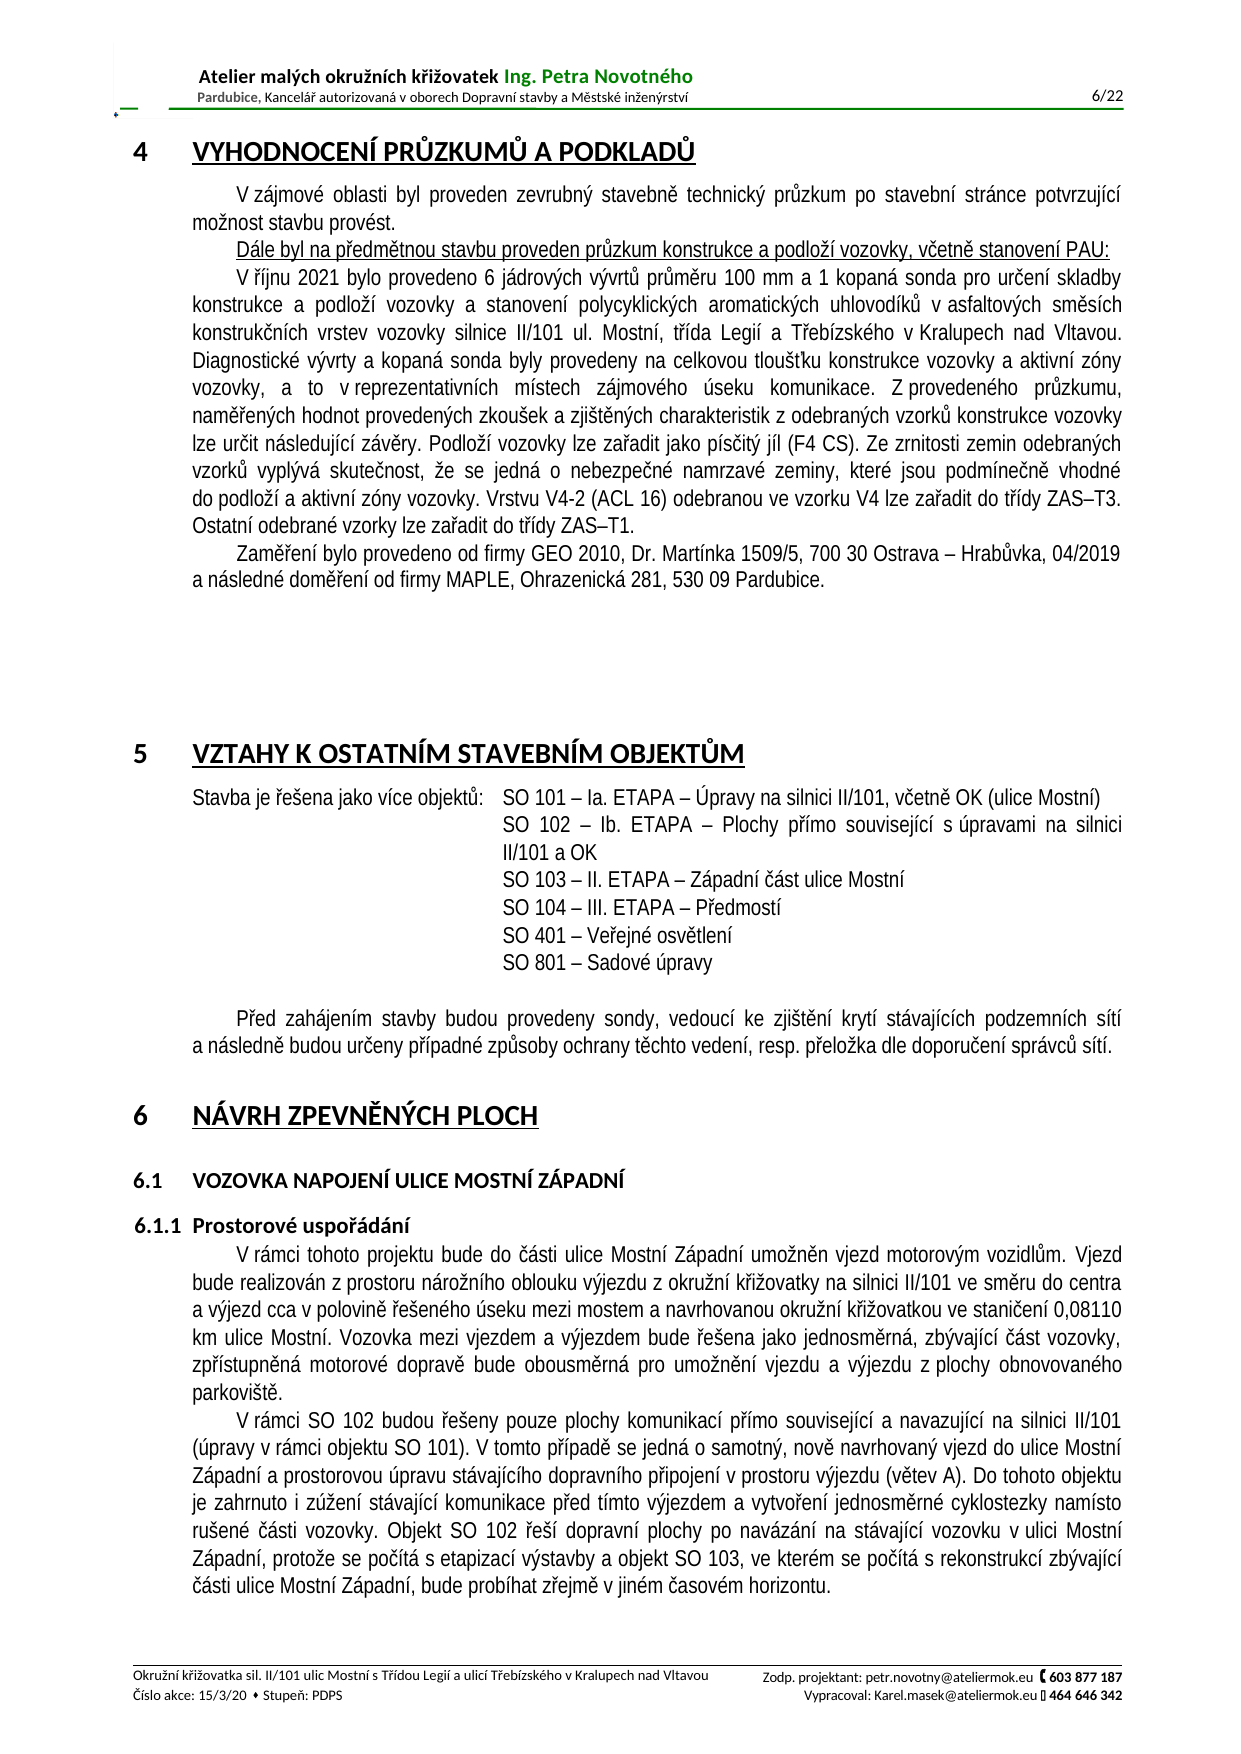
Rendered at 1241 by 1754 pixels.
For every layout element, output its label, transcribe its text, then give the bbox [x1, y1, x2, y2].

text Před zahájením stavby budou provedeny sondy, vedoucí ke zjištění krytí stávajících podzemních sítí a následně budou určeny případné způsoby ochrany těchto vedení, resp. přeložka dle doporučení správců sítí. [192, 1004, 1122, 1058]
subtitle Vyhodnocení průzkumů a podkladů [133, 133, 1122, 168]
text Dále byl na předmětnou stavbu proveden průzkum konstrukce a podloží vozovky, včetně stanovení PAU: [192, 236, 1122, 263]
text SO 103 – II. ETAPA – Západní část ulice Mostní [192, 866, 1122, 893]
text V rámci SO 102 budou řešeny pouze plochy komunikací přímo související a navazující na silnici II/101 (úpravy v rámci objektu SO 101). V tomto případě se jedná o samotný, nově navrhovaný vjezd do ulice Mostní Západní a prostorovou úpravu stávajícího dopravního připojení v prostoru výjezdu (větev A). Do tohoto objektu je zahrnuto i zúžení stávající komunikace před tímto výjezdem a vytvoření jednosměrné cyklostezky namísto rušené části vozovky. Objekt SO 102 řeší dopravní plochy po navázání na stávající vozovku v ulici Mostní Západní, protože se počítá s etapizací výstavby a objekt SO 103, ve kterém se počítá s rekonstrukcí zbývající části ulice Mostní Západní, bude probíhat zřejmě v jiném časovém horizontu. [192, 1407, 1122, 1598]
text SO 102 – Ib. ETAPA – Plochy přímo související s úpravami na silnici II/101 a OK [502, 811, 1122, 865]
text V říjnu 2021 bylo provedeno 6 jádrových vývrtů průměru 100 mm a 1 kopaná sonda pro určení skladby konstrukce a podloží vozovky a stanovení polycyklických aromatických uhlovodíků v asfaltových směsích konstrukčních vrstev vozovky silnice II/101 ul. Mostní, třída Legií a Třebízského v Kralupech nad Vltavou. Diagnostické vývrty a kopaná sonda byly provedeny na celkovou tloušťku konstrukce vozovky a aktivní zóny vozovky, a to v reprezentativních místech zájmového úseku komunikace. Z provedeného průzkumu, naměřených hodnot provedených zkoušek a zjištěných charakteristik z odebraných vzorků konstrukce vozovky lze určit následující závěry. Podloží vozovky lze zařadit jako písčitý jíl (F4 CS). Ze zrnitosti zemin odebraných vzorků vyplývá skutečnost, že se jedná o nebezpečné namrzavé zeminy, které jsou podmínečně vhodné do podloží a aktivní zóny vozovky. Vrstvu V4-2 (ACL 16) odebranou ve vzorku V4 lze zařadit do třídy ZAS–T3. Ostatní odebrané vzorky lze zařadit do třídy ZAS–T1. [192, 264, 1122, 539]
text SO 104 – III. ETAPA – Předmostí [192, 894, 1122, 920]
text Stavba je řešena jako více objektů: SO 101 – Ia. ETAPA – Úpravy na silnici II/101, včetně OK (ulice Mostní) [192, 784, 1122, 810]
text SO 401 – Veřejné osvětlení [192, 922, 1122, 948]
text V zájmové oblasti byl proveden zevrubný stavebně technický průzkum po stavební stránce potvrzující možnost stavbu provést. [192, 181, 1122, 235]
text V rámci tohoto projektu bude do části ulice Mostní Západní umožněn vjezd motorovým vozidlům. Vjezd bude realizován z prostoru nárožního oblouku výjezdu z okružní křižovatky na silnici II/101 ve směru do centra a výjezd cca v polovině řešeného úseku mezi mostem a navrhovanou okružní křižovatkou ve staničení 0,08110 km ulice Mostní. Vozovka mezi vjezdem a výjezdem bude řešena jako jednosměrná, zbývající část vozovky, zpřístupněná motorové dopravě bude obousměrná pro umožnění vjezdu a výjezdu z plochy obnovovaného parkoviště. [192, 1241, 1122, 1405]
subtitle Prostorové uspořádání [134, 1211, 1122, 1239]
subtitle Vozovka napojení ulice Mostní Západní [133, 1166, 1122, 1194]
subtitle Návrh zpevněných ploch [133, 1097, 1122, 1133]
subtitle Vztahy k ostatním stavebním objektům [133, 736, 1122, 771]
text Zaměření bylo provedeno od firmy GEO 2010, Dr. Martínka 1509/5, 700 30 Ostrava – Hrabůvka, 04/2019 a následné doměření od firmy MAPLE, Ohrazenická 281, 530 09 Pardubice. [192, 540, 1122, 593]
text SO 801 – Sadové úpravy [192, 949, 1122, 976]
